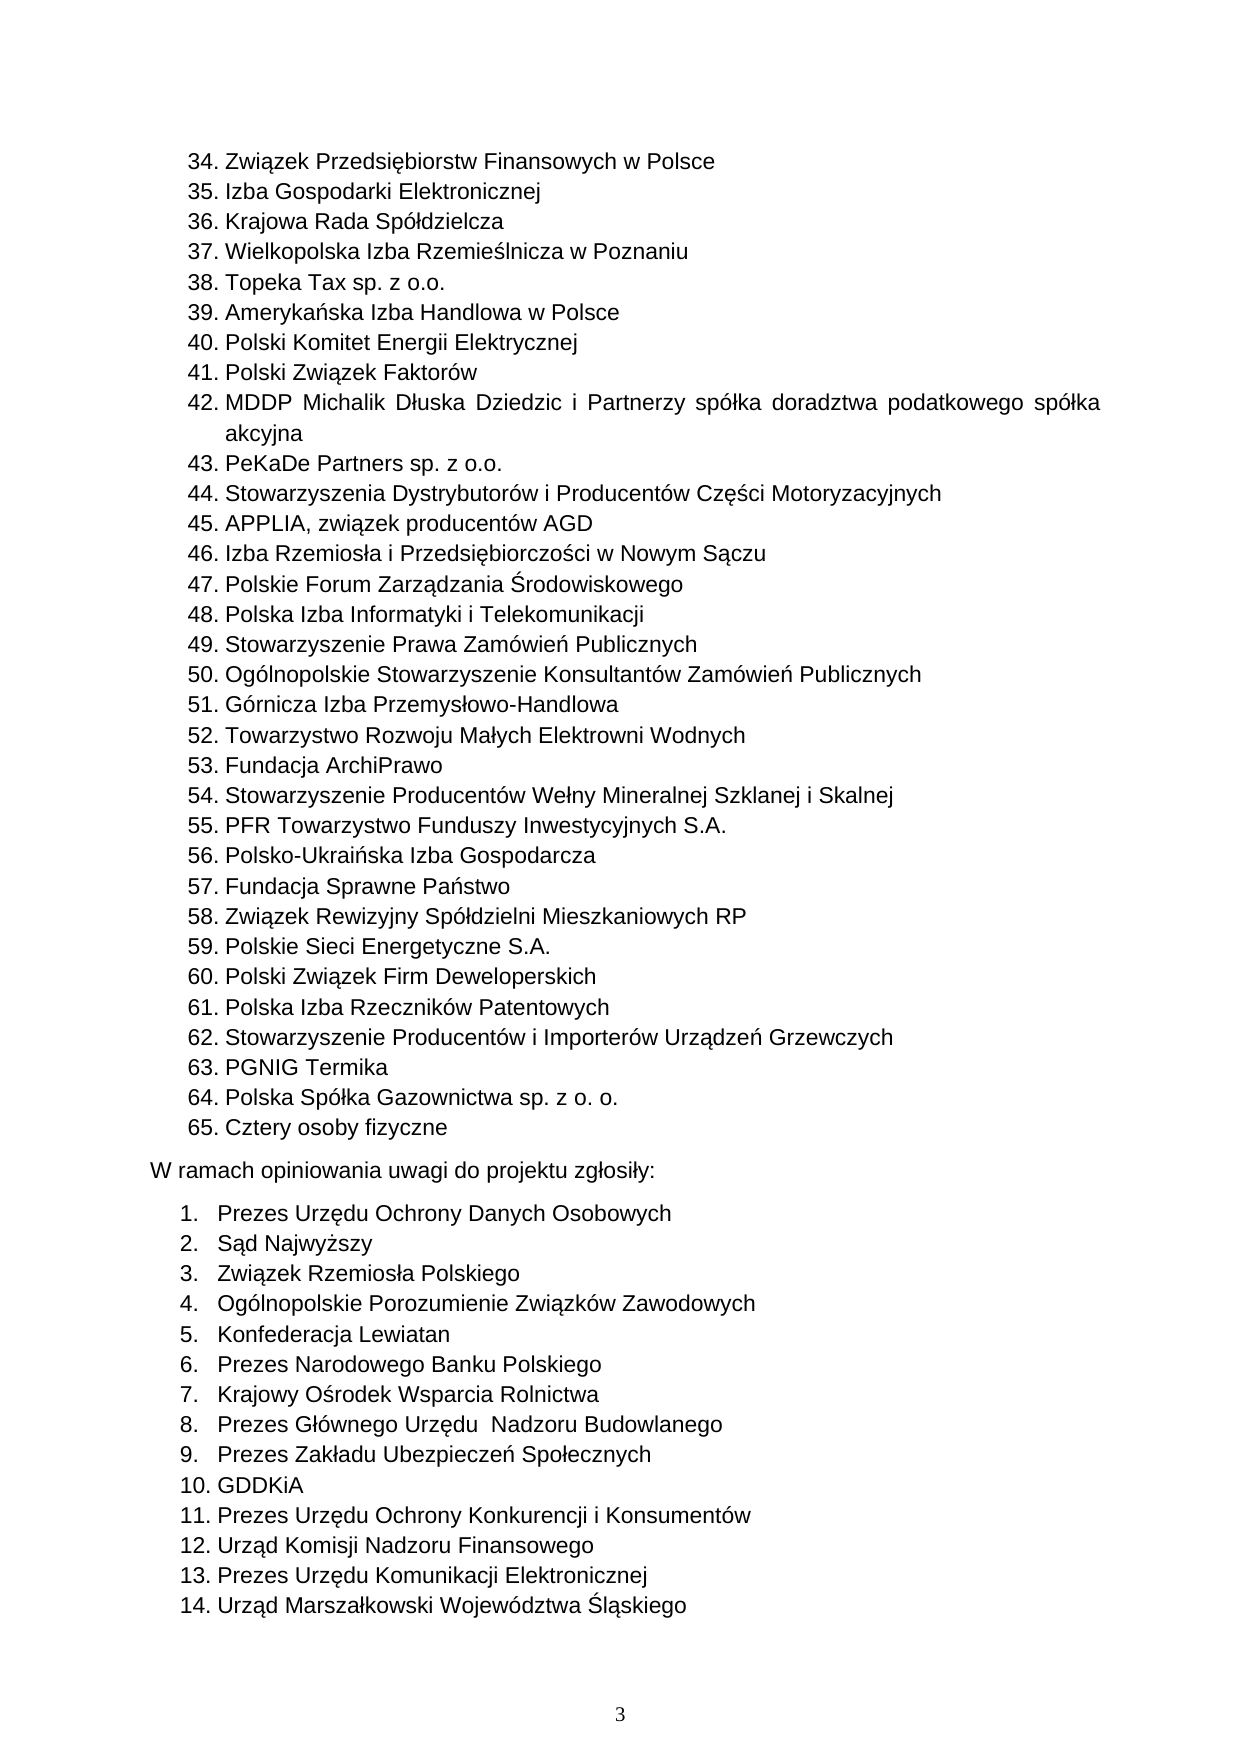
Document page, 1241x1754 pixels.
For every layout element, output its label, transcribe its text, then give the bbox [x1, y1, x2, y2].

list Izba Rzemiosła i Przedsiębiorczości w Nowym Sączu [187, 540, 1090, 567]
list Górnicza Izba Przemysłowo-Handlowa [187, 691, 1090, 718]
list Polska Spółka Gazownictwa sp. z o. o. [187, 1084, 1090, 1111]
list Polska Izba Informatyki i Telekomunikacji [187, 601, 1090, 627]
list Cztery osoby fizyczne [187, 1114, 1090, 1141]
list Prezes Urzędu Komunikacji Elektronicznej [179, 1562, 1090, 1589]
list Urząd Komisji Nadzoru Finansowego [179, 1532, 1090, 1558]
list Stowarzyszenie Producentów i Importerów Urządzeń Grzewczych [187, 1024, 1090, 1050]
list Topeka Tax sp. z o.o. [187, 268, 1090, 295]
list Polski Związek Faktorów [187, 359, 1090, 386]
list Fundacja ArchiPrawo [187, 752, 1090, 778]
list Związek Rzemiosła Polskiego [179, 1260, 1090, 1287]
list Polsko-Ukraińska Izba Gospodarcza [187, 842, 1090, 869]
list Krajowy Ośrodek Wsparcia Rolnictwa [179, 1381, 1090, 1407]
list APPLIA, związek producentów AGD [187, 510, 1090, 537]
list Ogólnopolskie Stowarzyszenie Konsultantów Zamówień Publicznych [187, 661, 1090, 688]
list PFR Towarzystwo Funduszy Inwestycyjnych S.A. [187, 812, 1090, 839]
list Stowarzyszenie Producentów Wełny Mineralnej Szklanej i Skalnej [187, 782, 1090, 808]
list Urząd Marszałkowski Województwa Śląskiego [179, 1592, 1090, 1619]
list Fundacja Sprawne Państwo [187, 873, 1090, 899]
list Krajowa Rada Spółdzielcza [187, 208, 1090, 234]
list Prezes Zakładu Ubezpieczeń Społecznych [179, 1441, 1090, 1468]
list Polskie Forum Zarządzania Środowiskowego [187, 571, 1090, 597]
list PeKaDe Partners sp. z o.o. [187, 450, 1090, 476]
list Związek Przedsiębiorstw Finansowych w Polsce [187, 148, 1090, 174]
list MDDP Michalik Dłuska Dziedzic i Partnerzy spółka doradztwa podatkowego spółka akcyjna [187, 389, 1101, 446]
list Sąd Najwyższy [179, 1230, 1090, 1256]
list Stowarzyszenie Prawa Zamówień Publicznych [187, 631, 1090, 657]
list Amerykańska Izba Handlowa w Polsce [187, 299, 1090, 325]
list Stowarzyszenia Dystrybutorów i Producentów Części Motoryzacyjnych [187, 480, 1090, 506]
list Związek Rewizyjny Spółdzielni Mieszkaniowych RP [187, 903, 1090, 929]
text W ramach opiniowania uwagi do projektu zgłosiły: [150, 1157, 1090, 1183]
list GDDKiA [179, 1472, 1090, 1498]
list PGNIG Termika [187, 1054, 1090, 1080]
list Konfederacja Lewiatan [179, 1321, 1090, 1347]
list Polskie Sieci Energetyczne S.A. [187, 933, 1090, 959]
list Towarzystwo Rozwoju Małych Elektrowni Wodnych [187, 722, 1090, 748]
list Prezes Narodowego Banku Polskiego [179, 1351, 1090, 1377]
list Wielkopolska Izba Rzemieślnicza w Poznaniu [187, 238, 1090, 265]
list Izba Gospodarki Elektronicznej [187, 178, 1090, 204]
list Prezes Urzędu Ochrony Danych Osobowych [179, 1200, 1090, 1226]
list Polski Komitet Energii Elektrycznej [187, 329, 1090, 355]
list Ogólnopolskie Porozumienie Związków Zawodowych [179, 1290, 1090, 1317]
list Prezes Głównego Urzędu Nadzoru Budowlanego [179, 1411, 1090, 1438]
list Polska Izba Rzeczników Patentowych [187, 993, 1090, 1020]
list Prezes Urzędu Ochrony Konkurencji i Konsumentów [179, 1502, 1090, 1528]
list Polski Związek Firm Deweloperskich [187, 963, 1090, 990]
